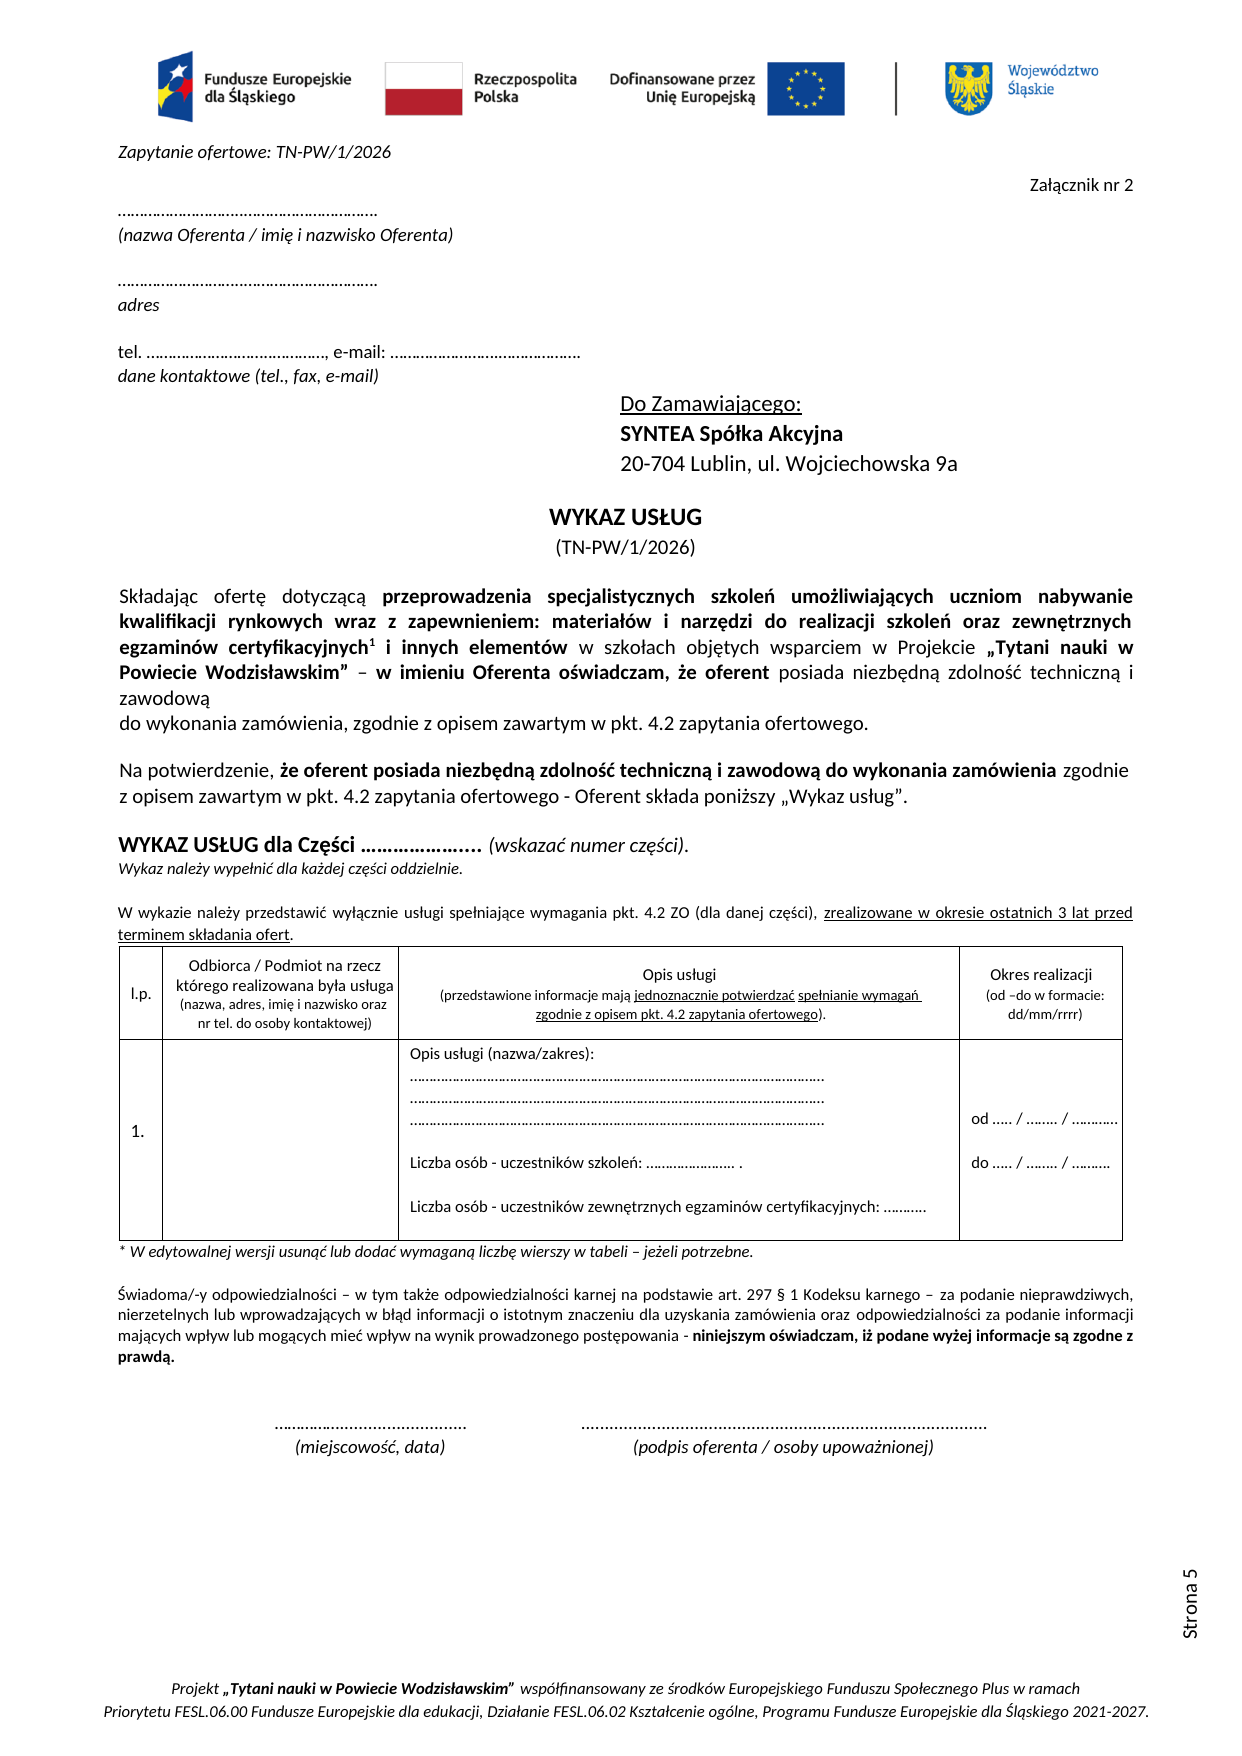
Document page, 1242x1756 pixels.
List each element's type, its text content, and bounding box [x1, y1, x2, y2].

table_cell Opis usługi (nazwa/zakres): ……………………………………………………………………………………………… ……………………………………………………………………………………………… ……………………………………………………………………………………………… Liczba osób - uczestników szkoleń: ………………….. . Liczba osób - uczestników zewnętrznych egzaminów certyfikacyjnych: ……….. [399, 1040, 959, 1240]
table_cell (miejscowość, data) [214, 1435, 528, 1459]
text Do Zamawiającego: [620, 389, 1137, 417]
text ………………………..…………………………. [118, 268, 1134, 291]
table_cell [163, 1040, 398, 1240]
text WYKAZ USŁUG [119, 501, 1132, 532]
picture [129, 29, 1127, 141]
text * W edytowalnej wersji usunąć lub dodać wymaganą liczbę wierszy w tabeli – jeżeli potrzebne. [118, 1241, 1137, 1261]
text Załącznik nr 2 [119, 173, 1133, 196]
table_cell od ….. / …….. / ………… do ….. / …….. / ………. [960, 1040, 1122, 1240]
text (nazwa Oferenta / imię i nazwisko Oferenta) [118, 223, 1109, 246]
table_header Odbiorca / Podmiot na rzecz którego realizowana była usługa (nazwa, adres, imię i nazwisko oraz nr tel. do osoby kontaktowej) [163, 947, 398, 1039]
text Wykaz należy wypełnić dla każdej części oddzielnie. [118, 858, 1137, 879]
text (TN-PW/1/2026) [119, 534, 1132, 559]
text W wykazie należy przedstawić wyłącznie usługi spełniające wymagania pkt. 4.2 ZO (dla danej części), zrealizowane w okresie ostatnich 3 lat przed terminem składania ofert. [118, 902, 1134, 944]
text 20-704 Lublin, ul. Wojciechowska 9a [620, 449, 1137, 478]
text dane kontaktowe (tel., fax, e-mail) [118, 364, 1137, 387]
text Świadoma/-y odpowiedzialności – w tym także odpowiedzialności karnej na podstawie art. 297 § 1 Kodeksu karnego – za podanie nieprawdziwych, nierzetelnych lub wprowadzających w błąd informacji o istotnym znaczeniu dla uzyskania zamówienia oraz odpowiedzialności za podanie informacji mających wpływ lub mogących mieć wpływ na wynik prowadzonego postępowania - niniejszym oświadczam, iż podane wyżej informacje są zgodne z prawdą. [118, 1284, 1134, 1367]
table_cell [120, 1040, 162, 1240]
text SYNTEA Spółka Akcyjna [620, 419, 1137, 447]
text ………………………..…………………………. [118, 198, 1134, 221]
table_header l.p. [120, 947, 162, 1039]
table_header ...................................................................................... [528, 1411, 1041, 1435]
text WYKAZ USŁUG dla Części ……………….... (wskazać numer części). [118, 830, 1137, 858]
table_header Opis usługi (przedstawione informacje mają jednoznacznie potwierdzać spełnianie wymagań zgodnie z opisem pkt. 4.2 zapytania ofertowego). [399, 947, 959, 1039]
text tel. ………………………..…………, e-mail: …………………….………………. [118, 340, 1134, 363]
table_cell (podpis oferenta / osoby upoważnionej) [528, 1435, 1041, 1459]
text Składając ofertę dotyczącą przeprowadzenia specjalistycznych szkoleń umożliwiających uczniom nabywanie kwalifikacji rynkowych wraz z zapewnieniem: materiałów i narzędzi do realizacji szkoleń oraz zewnętrznych egzaminów certyfikacyjnych1 i innych elementów w szkołach objętych wsparciem w Projekcie „Tytani nauki w Powiecie Wodzisławskim” – w imieniu Oferenta oświadczam, że oferent posiada niezbędną zdolność techniczną i zawodową do wykonania zamówienia, zgodnie z opisem zawartym w pkt. 4.2 zapytania ofertowego. [119, 583, 1134, 736]
table_header Okres realizacji (od –do w formacie: dd/mm/rrrr) [960, 947, 1122, 1039]
text adres [118, 293, 1137, 316]
table_header ……………........................... [214, 1411, 528, 1435]
text Na potwierdzenie, że oferent posiada niezbędną zdolność techniczną i zawodową do wykonania zamówienia zgodnie z opisem zawartym w pkt. 4.2 zapytania ofertowego - Oferent składa poniższy „Wykaz usług”. [119, 758, 1134, 808]
